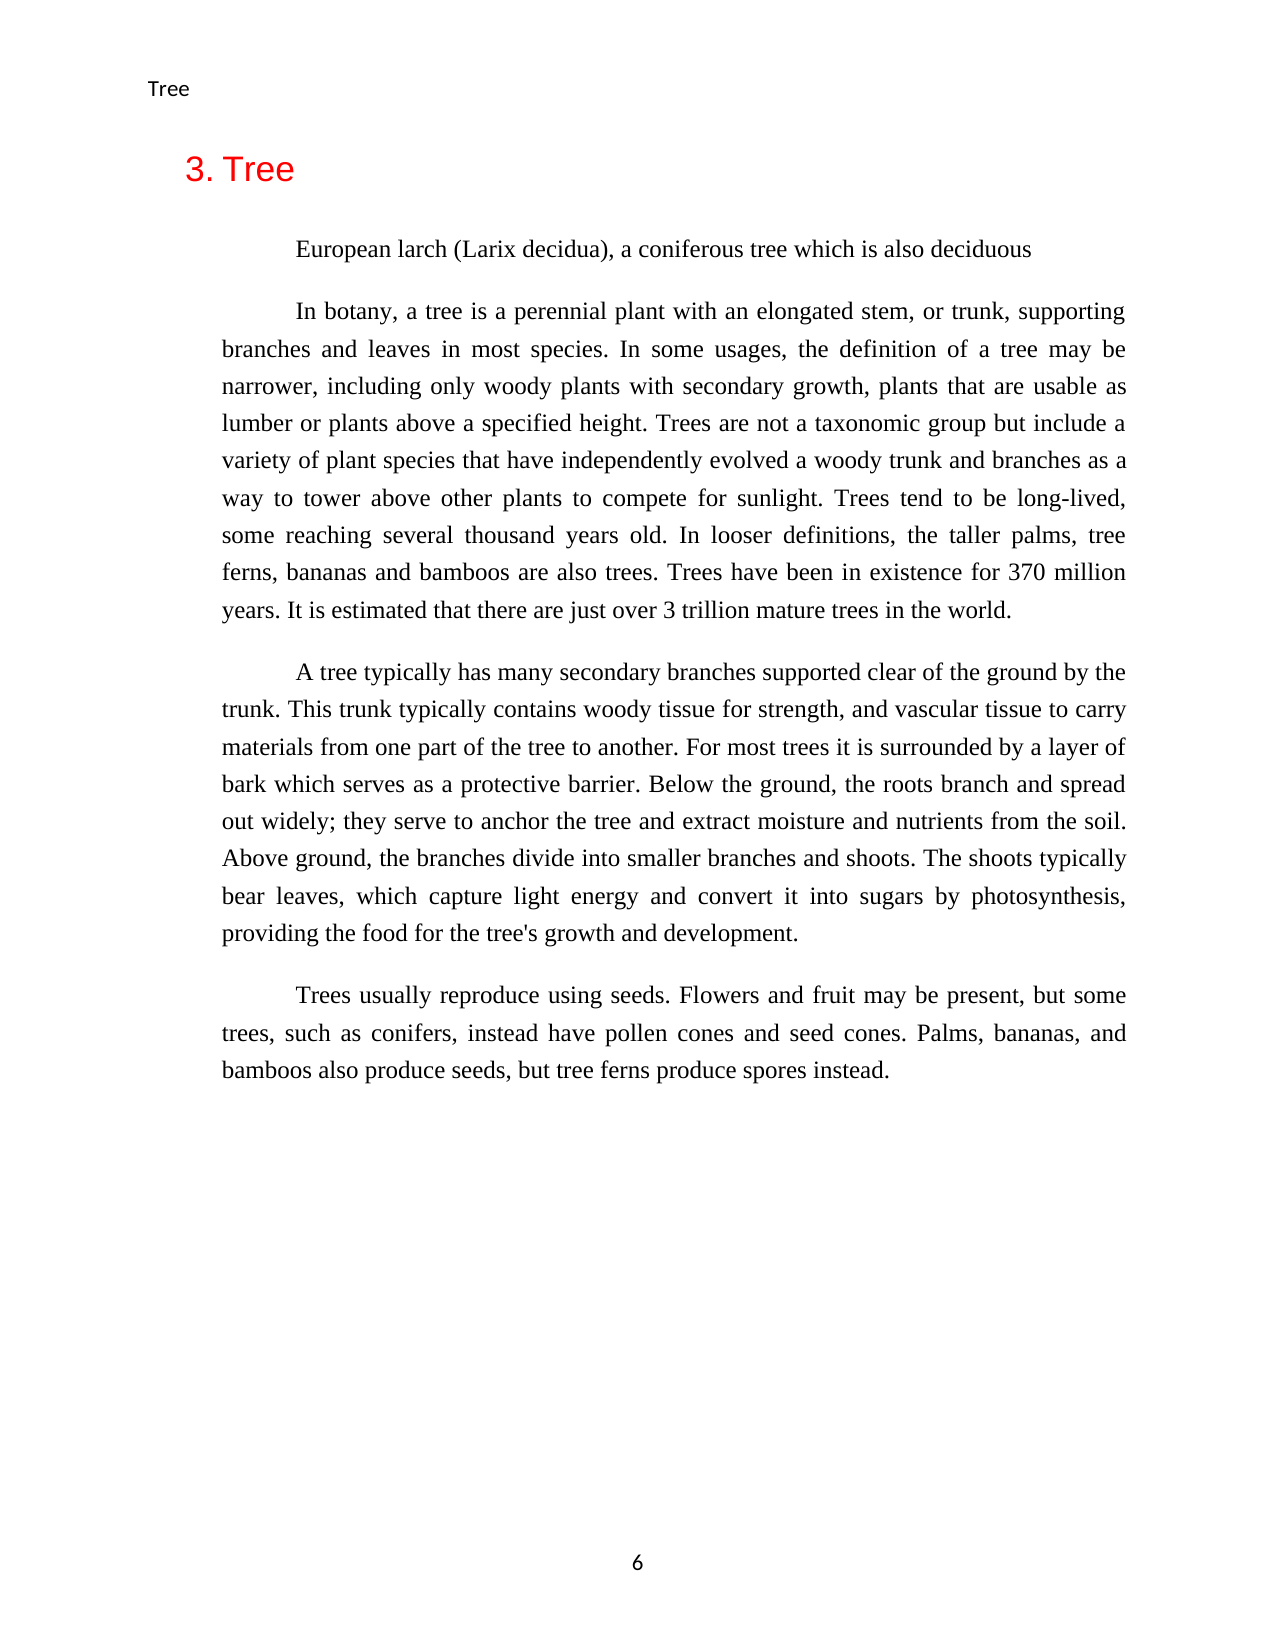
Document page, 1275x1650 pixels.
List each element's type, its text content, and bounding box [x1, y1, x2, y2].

text A tree typically has many secondary branches supported clear of the ground by the trunk. This trunk typically contains woody tissue for strength, and vascular tissue to carry materials from one part of the tree to another. For most trees it is surrounded by a layer of bark which serves as a protective barrier. Below the ground, the roots branch and spread out widely; they serve to anchor the tree and extract moisture and nutrients from the soil. Above ground, the branches divide into smaller branches and shoots. The shoots typically bear leaves, which capture light energy and convert it into sugars by photosynthesis, providing the food for the tree's growth and development. [222, 657, 1127, 947]
text European larch (Larix decidua), a coniferous tree which is also deciduous [222, 234, 1127, 263]
text In botany, a tree is a perennial plant with an elongated stem, or trunk, supporting branches and leaves in most species. In some usages, the definition of a tree may be narrower, including only woody plants with secondary growth, plants that are usable as lumber or plants above a specified height. Trees are not a taxonomic group but include a variety of plant species that have independently evolved a woody trunk and branches as a way to tower above other plants to compete for sunlight. Trees tend to be long-lived, some reaching several thousand years old. In looser definitions, the taller palms, tree ferns, bananas and bamboos are also trees. Trees have been in existence for 370 million years. It is estimated that there are just over 3 trillion mature trees in the world. [222, 296, 1127, 623]
subtitle Tree [185, 148, 1127, 188]
text Trees usually reproduce using seeds. Flowers and fruit may be present, but some trees, such as conifers, instead have pollen cones and seed cones. Palms, bananas, and bamboos also produce seeds, but tree ferns produce spores instead. [222, 980, 1127, 1084]
